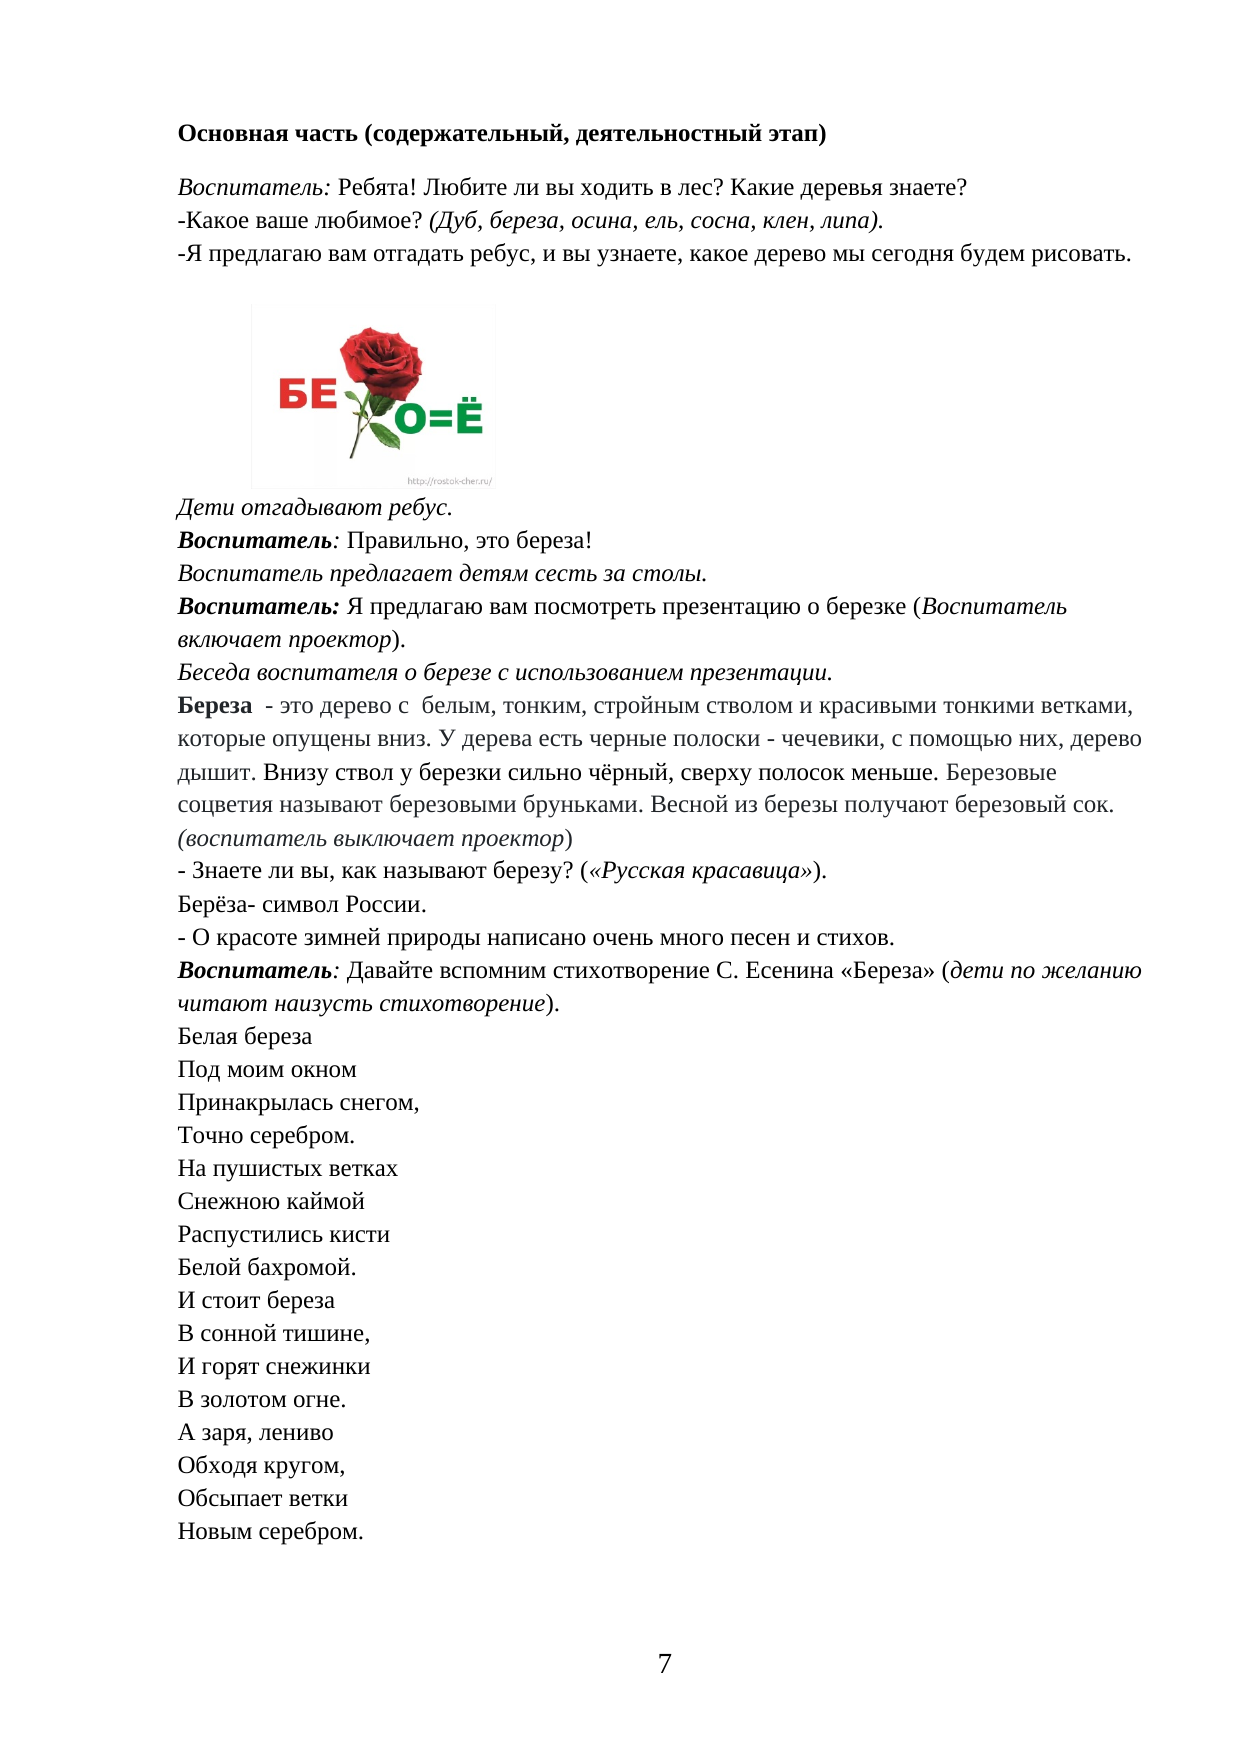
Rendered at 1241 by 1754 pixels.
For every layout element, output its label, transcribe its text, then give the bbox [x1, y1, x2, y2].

text Белая береза [177, 1021, 1152, 1049]
text -Я предлагаю вам отгадать ребус, и вы узнаете, какое дерево мы сегодня будем рисовать. [177, 238, 1152, 267]
text Воспитатель предлагает детям сесть за столы. [177, 558, 1152, 587]
text - Знаете ли вы, как называют березу? («Русская красавица»). [177, 856, 1152, 884]
text Обсыпает ветки [177, 1483, 1152, 1512]
text Точно серебром. [177, 1120, 1152, 1148]
text Воспитатель: Давайте вспомним стихотворение С. Есенина «Береза» (дети по желанию читают наизусть стихотворение). [177, 955, 1152, 1016]
text А заря, лениво [177, 1417, 1152, 1446]
text Воспитатель: Я предлагаю вам посмотреть презентацию о березке (Воспитатель включает проектор). [177, 591, 1152, 653]
text И стоит береза [177, 1285, 1152, 1314]
text Новым серебром. [177, 1516, 1152, 1545]
text Дети отгадывают ребус. [177, 492, 1152, 521]
text Белой бахромой. [177, 1252, 1152, 1281]
text Принакрылась снегом, [177, 1087, 1152, 1116]
text Воспитатель: Правильно, это береза! [177, 525, 1152, 554]
text Воспитатель: Ребята! Любите ли вы ходить в лес? Какие деревья знаете? [177, 172, 1152, 201]
text Берёза- символ России. [177, 889, 1152, 917]
text И горят снежинки [177, 1351, 1152, 1380]
text Под моим окном [177, 1054, 1152, 1082]
text -Какое ваше любимое? (Дуб, береза, осина, ель, сосна, клен, липа). [177, 205, 1152, 234]
text Распустились кисти [177, 1219, 1152, 1248]
text Беседа воспитателя о березе с использованием презентации. [177, 657, 1152, 686]
text Береза - это дерево с белым, тонким, стройным стволом и красивыми тонкими ветками, которые опущены вниз. У дерева есть черные полоски - чечевики, с помощью них, дерево дышит. Внизу ствол у березки сильно чёрный, сверху полосок меньше. Березовые соцветия называют березовыми бруньками. Весной из березы получают березовый сок. (воспитатель выключает проектор) [177, 691, 1152, 851]
text Основная часть (содержательный, деятельностный этап) [177, 118, 1152, 147]
text На пушистых ветках [177, 1153, 1152, 1182]
text Обходя кругом, [177, 1450, 1152, 1479]
picture [251, 304, 496, 489]
text - О красоте зимней природы написано очень много песен и стихов. [177, 922, 1152, 950]
text В золотом огне. [177, 1384, 1152, 1413]
text В сонной тишине, [177, 1318, 1152, 1347]
text Снежною каймой [177, 1186, 1152, 1214]
